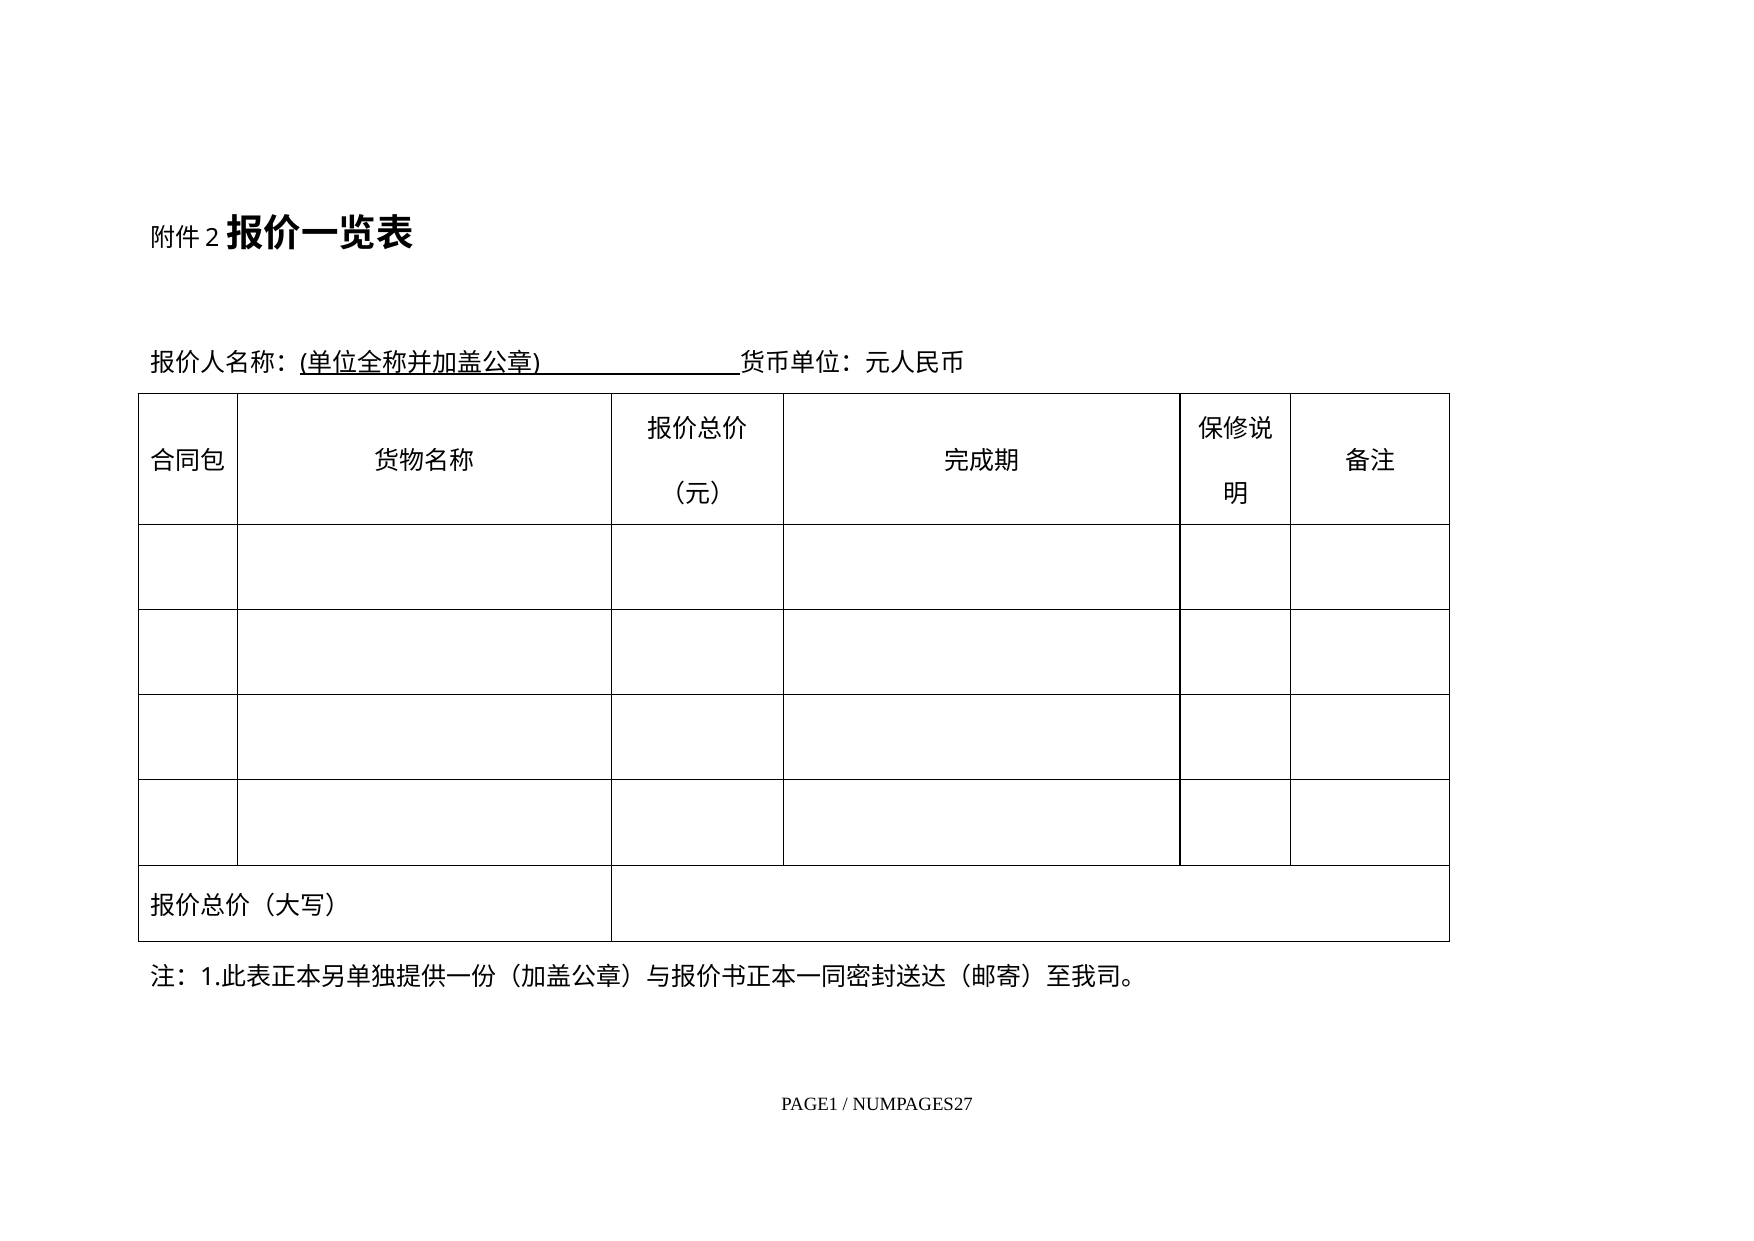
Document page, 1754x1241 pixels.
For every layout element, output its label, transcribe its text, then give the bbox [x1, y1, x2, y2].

table_header 货物名称 [238, 394, 611, 524]
table_cell [238, 525, 611, 609]
table_header 保修说明 [1181, 394, 1290, 524]
table_cell [1291, 780, 1449, 865]
table_cell [784, 695, 1179, 779]
table_cell 报价总价（大写） [139, 866, 611, 941]
table_cell [1291, 695, 1449, 779]
table_cell [139, 695, 237, 779]
table_cell [612, 780, 783, 865]
table_cell [784, 610, 1179, 694]
text 报价人名称：(单位全称并加盖公章) 货币单位：元人民币 [150, 328, 1604, 393]
table_cell [612, 525, 783, 609]
table_cell [238, 695, 611, 779]
table_header 合同包 [139, 394, 237, 524]
table_header 备注 [1291, 394, 1449, 524]
table_cell [784, 780, 1179, 865]
text 附件2 报价一览表 [150, 198, 1604, 263]
table_cell [784, 525, 1179, 609]
table_cell [1181, 780, 1290, 865]
table_cell [1181, 525, 1290, 609]
table_cell [139, 610, 237, 694]
table_header 报价总价（元） [612, 394, 783, 524]
table_cell [612, 695, 783, 779]
table_cell [1181, 695, 1290, 779]
table_cell [612, 866, 1449, 941]
table_cell [238, 610, 611, 694]
table_cell [139, 780, 237, 865]
table_cell [612, 610, 783, 694]
table_cell [1291, 525, 1449, 609]
table_header 完成期 [784, 394, 1179, 524]
table_cell [1291, 610, 1449, 694]
table_cell [139, 525, 237, 609]
table_cell [238, 780, 611, 865]
text 注：1.此表正本另单独提供一份（加盖公章）与报价书正本一同密封送达（邮寄）至我司。 [150, 942, 1604, 1007]
table_cell [1181, 610, 1290, 694]
